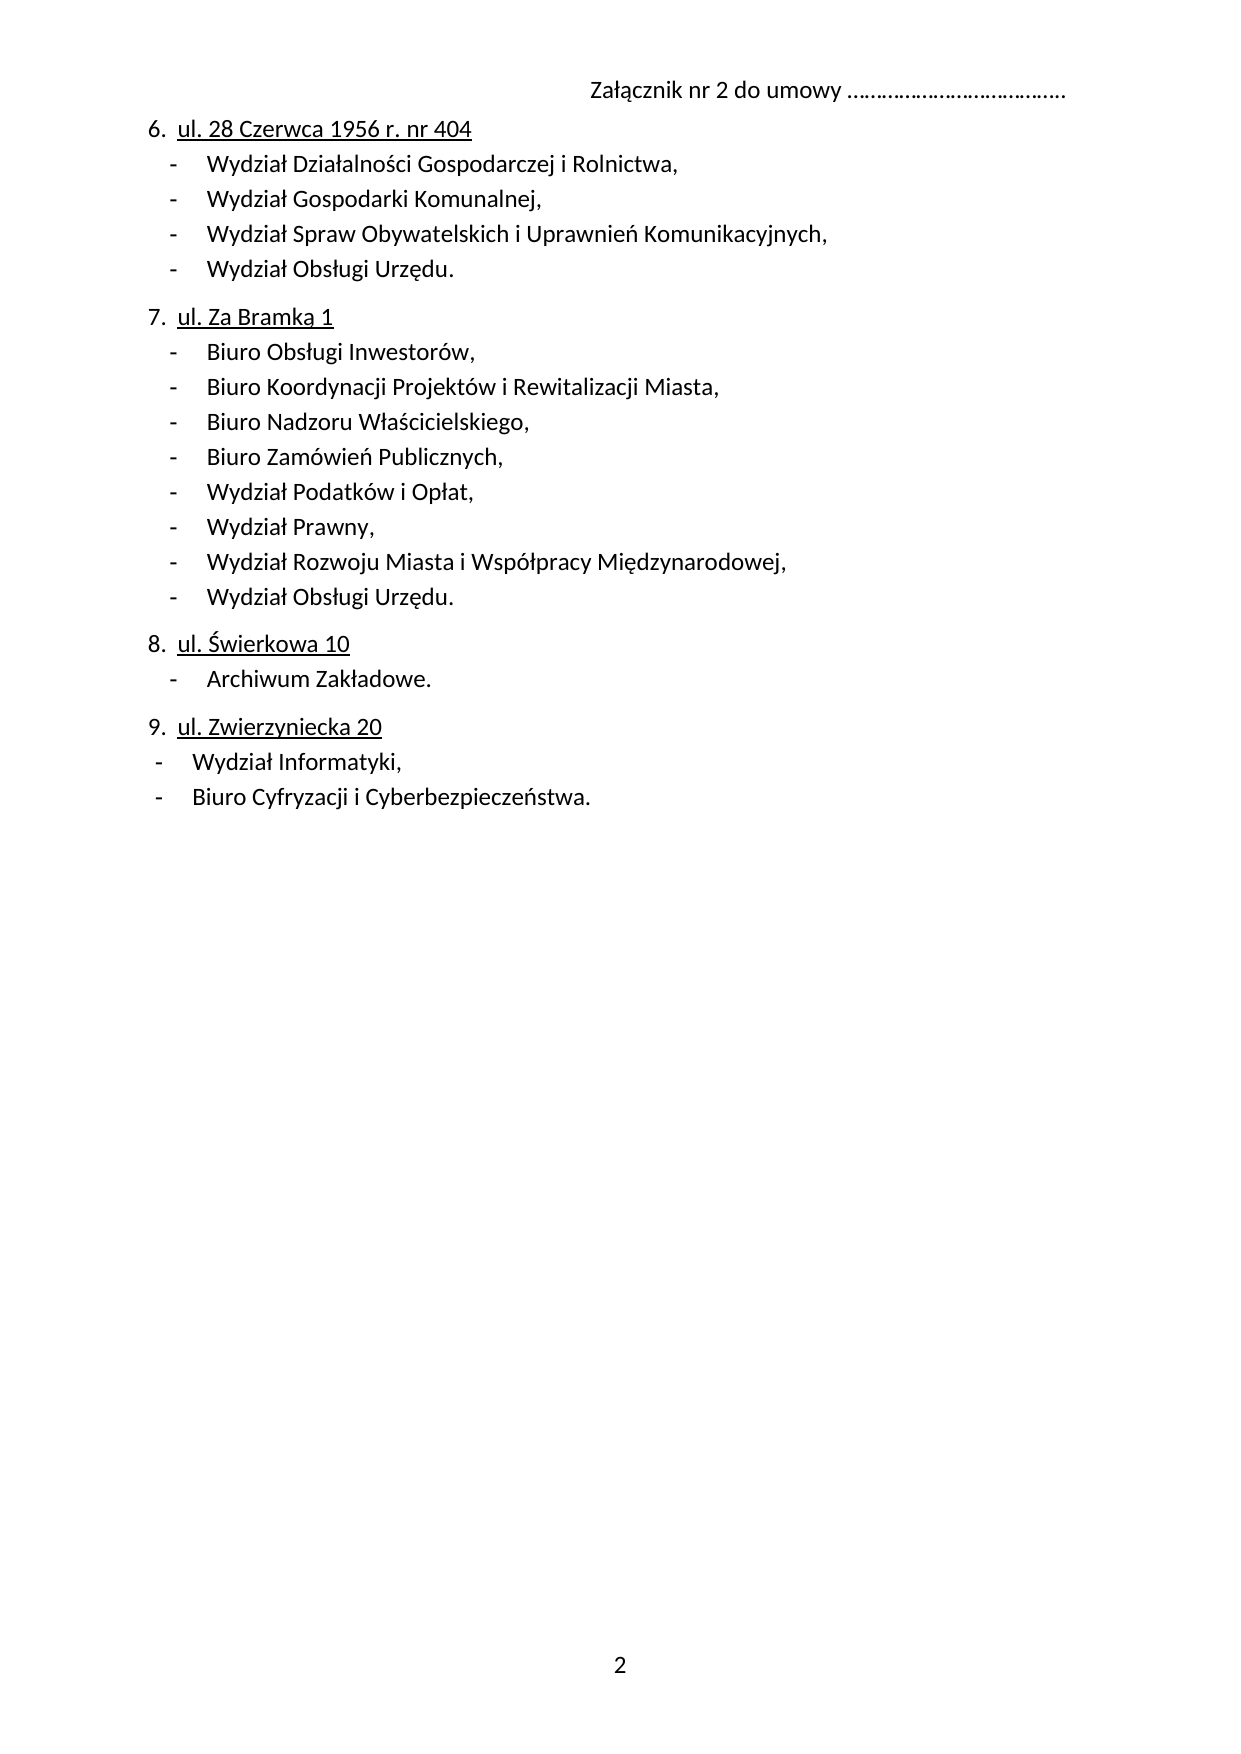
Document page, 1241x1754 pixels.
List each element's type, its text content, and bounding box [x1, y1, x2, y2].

list ul. Za Bramką 1 [148, 301, 1093, 331]
list ul. 28 Czerwca 1956 r. nr 404 [148, 113, 1093, 144]
list ul. Zwierzyniecka 20 [148, 711, 1093, 741]
list Biuro Zamówień Publicznych, [169, 441, 1093, 471]
list Wydział Działalności Gospodarczej i Rolnictwa, [169, 148, 1093, 179]
list Wydział Informatyki, [154, 746, 1093, 776]
list Wydział Rozwoju Miasta i Współpracy Międzynarodowej, [169, 546, 1093, 576]
list Biuro Cyfryzacji i Cyberbezpieczeństwa. [154, 781, 1093, 811]
list Biuro Nadzoru Właścicielskiego, [169, 406, 1093, 436]
list Wydział Prawny, [169, 511, 1093, 541]
list Wydział Podatków i Opłat, [169, 476, 1093, 506]
list Biuro Koordynacji Projektów i Rewitalizacji Miasta, [169, 371, 1093, 401]
list Wydział Obsługi Urzędu. [169, 581, 1093, 611]
list Wydział Obsługi Urzędu. [169, 253, 1093, 284]
list Biuro Obsługi Inwestorów, [169, 336, 1093, 366]
list ul. Świerkowa 10 [148, 628, 1093, 659]
list Wydział Gospodarki Komunalnej, [169, 183, 1093, 214]
list Archiwum Zakładowe. [169, 663, 1093, 694]
list Wydział Spraw Obywatelskich i Uprawnień Komunikacyjnych, [169, 218, 1093, 249]
